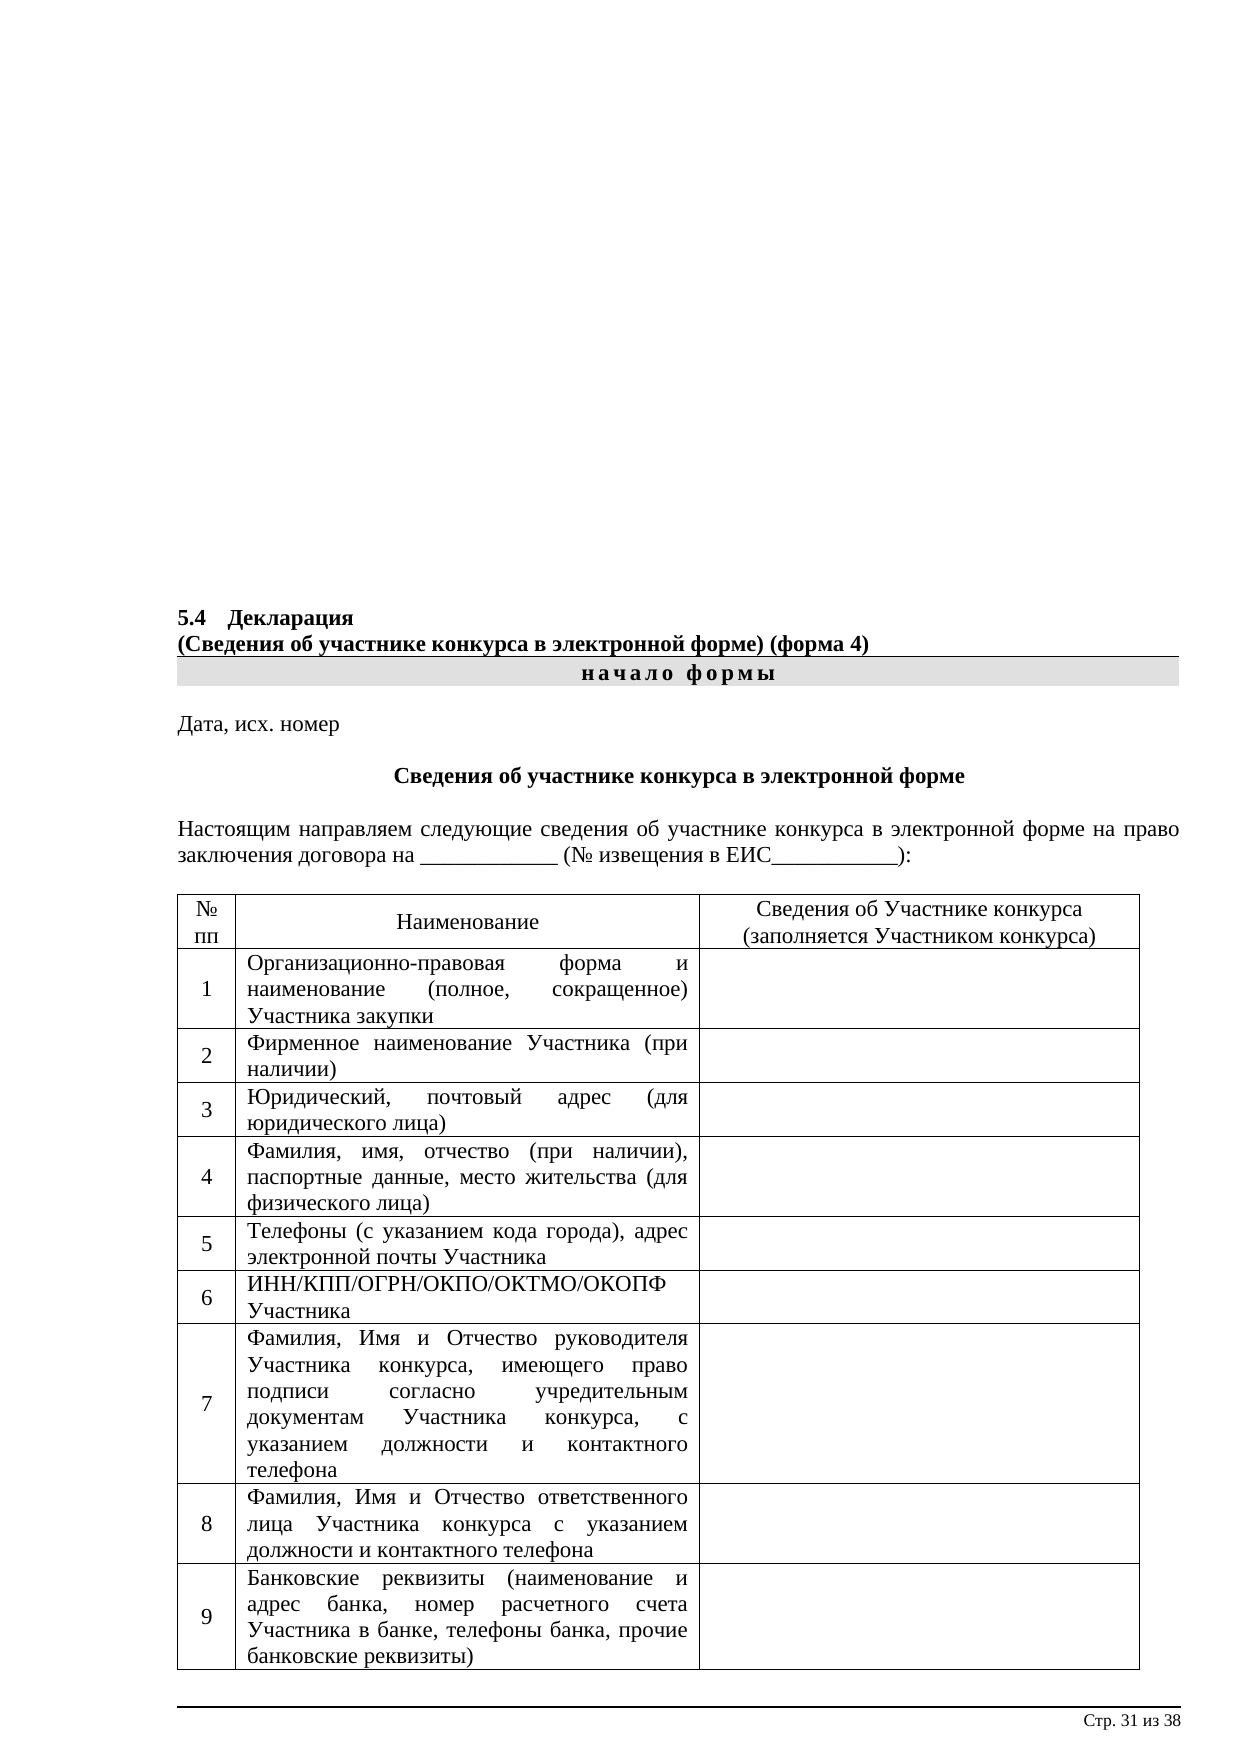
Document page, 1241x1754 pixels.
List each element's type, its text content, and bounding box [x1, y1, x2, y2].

table_cell [700, 949, 1139, 1028]
table_cell 2 [178, 1029, 235, 1082]
text Настоящим направляем следующие сведения об участнике конкурса в электронной форме на право заключения договора на ____________ (№ извещения в ЕИС___________): [177, 815, 1181, 868]
table_cell 7 [178, 1324, 235, 1482]
list Декларация [177, 603, 1181, 630]
table_cell 8 [178, 1484, 235, 1562]
table_cell Фамилия, имя, отчество (при наличии), паспортные данные, место жительства (для физического лица) [236, 1137, 699, 1216]
table_cell ИНН/КПП/ОГРН/ОКПО/ОКТМО/ОКОПФ Участника [236, 1271, 699, 1323]
table_cell [700, 1083, 1139, 1136]
table_cell [700, 1564, 1139, 1669]
table_cell Организационно-правовая форма и наименование (полное, сокращенное) Участника закупки [236, 949, 699, 1028]
table_cell Фамилия, Имя и Отчество руководителя Участника конкурса, имеющего право подписи согласно учредительным документам Участника конкурса, с указанием должности и контактного телефона [236, 1324, 699, 1482]
text начало формы [177, 657, 1179, 686]
table_cell Фамилия, Имя и Отчество ответственного лица Участника конкурса с указанием должности и контактного телефона [236, 1484, 699, 1562]
table_cell 5 [178, 1217, 235, 1269]
table_cell Телефоны (с указанием кода города), адрес электронной почты Участника [236, 1217, 699, 1269]
table_cell [700, 1324, 1139, 1482]
table_cell 1 [178, 949, 235, 1028]
table_cell Банковские реквизиты (наименование и адрес банка, номер расчетного счета Участника в банке, телефоны банка, прочие банковские реквизиты) [236, 1564, 699, 1669]
table_cell Юридический, почтовый адрес (для юридического лица) [236, 1083, 699, 1136]
table_cell [700, 1271, 1139, 1323]
table_cell [700, 1217, 1139, 1269]
table_cell [700, 1137, 1139, 1216]
text (Сведения об участнике конкурса в электронной форме) (форма 4) [177, 630, 1181, 656]
text Дата, исх. номер [177, 710, 1181, 736]
text Сведения об участнике конкурса в электронной форме [177, 762, 1181, 789]
table_header Сведения об Участнике конкурса (заполняется Участником конкурса) [700, 895, 1139, 948]
table_cell [700, 1484, 1139, 1562]
table_cell 9 [178, 1564, 235, 1669]
table_cell 6 [178, 1271, 235, 1323]
table_header № пп [178, 895, 235, 948]
table_cell 3 [178, 1083, 235, 1136]
table_cell 4 [178, 1137, 235, 1216]
table_cell Фирменное наименование Участника (при наличии) [236, 1029, 699, 1082]
table_header Наименование [236, 895, 699, 948]
table_cell [700, 1029, 1139, 1082]
